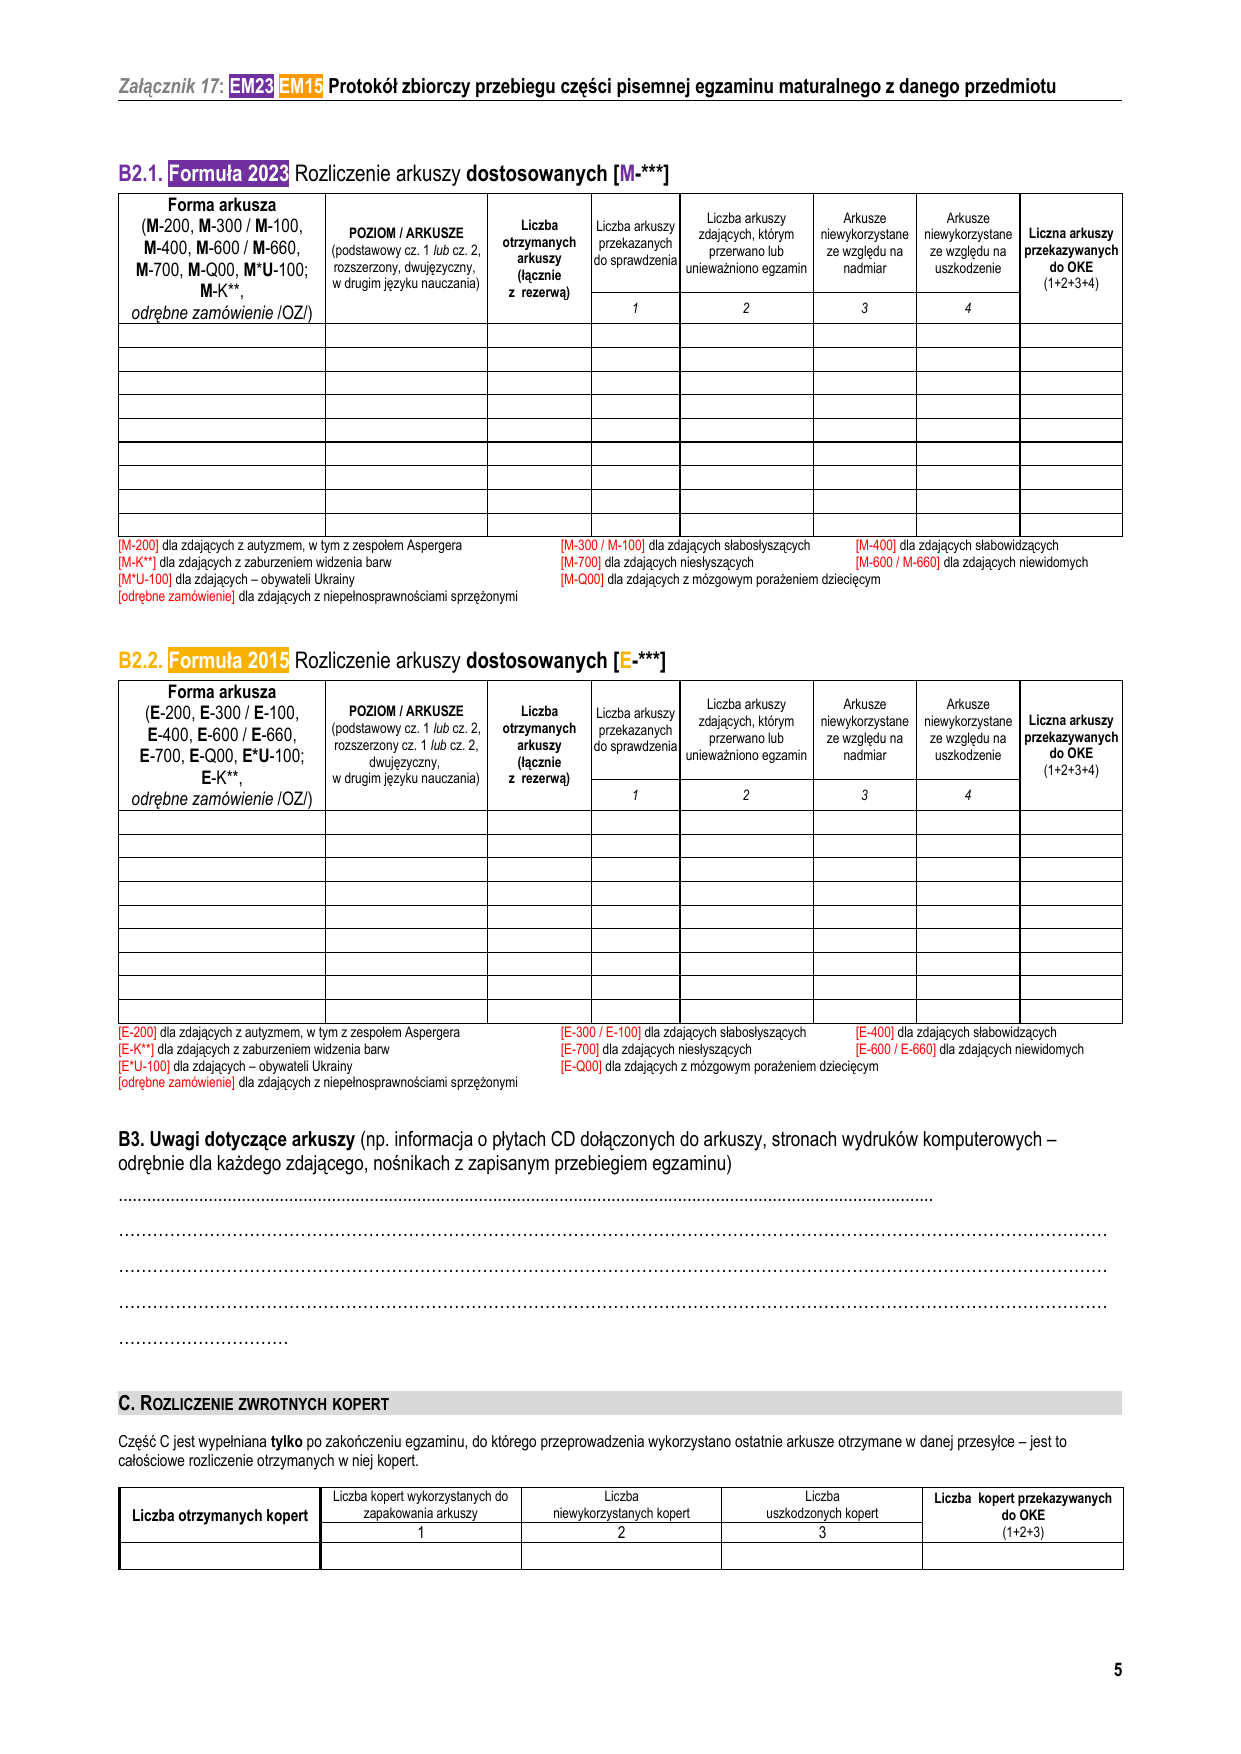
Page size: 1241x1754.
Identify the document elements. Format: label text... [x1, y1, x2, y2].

table_cell [592, 976, 679, 999]
table_cell [1021, 811, 1122, 833]
table_header Liczba arkuszy zdających, którym przerwano lub unieważniono egzamin [681, 194, 813, 292]
table_cell [119, 348, 325, 371]
table_cell [592, 419, 679, 441]
table_cell [592, 1000, 679, 1023]
table_cell [592, 324, 679, 347]
table_cell [119, 811, 325, 833]
table_cell [917, 858, 1019, 881]
table_header Liczba otrzymanych arkuszy (łącznie z rezerwą) [488, 681, 591, 810]
table_cell [814, 858, 916, 881]
table_cell [814, 929, 916, 952]
table_cell [681, 372, 813, 394]
table_cell [592, 466, 679, 489]
table_cell [917, 443, 1019, 465]
table_cell [488, 490, 591, 512]
table_cell [522, 1543, 721, 1569]
table_cell [1021, 976, 1122, 999]
table_cell [322, 1543, 521, 1569]
table_cell [119, 906, 325, 928]
table_cell [917, 490, 1019, 512]
table_cell [681, 466, 813, 489]
table_cell [917, 348, 1019, 371]
table_cell [1021, 1000, 1122, 1023]
table_cell [488, 466, 591, 489]
table_header Liczba arkuszy zdających, którym przerwano lub unieważniono egzamin [681, 681, 813, 779]
table_cell [326, 929, 487, 952]
table_cell [326, 906, 487, 928]
text Część C jest wypełniana tylko po zakończeniu egzaminu, do którego przeprowadzenia wykorzystano ostatnie arkusze otrzymane w danej przesyłce – jest to całościowe rozliczenie otrzymanych w niej kopert. [118, 1432, 1122, 1470]
table_header Arkusze niewykorzystane ze względu na uszkodzenie [917, 681, 1019, 779]
table_cell [326, 490, 487, 512]
table_cell 1 [322, 1523, 521, 1542]
table_cell [488, 929, 591, 952]
table_cell [119, 419, 325, 441]
table_cell [814, 811, 916, 833]
table_cell [592, 929, 679, 952]
table_header Liczba arkuszy przekazanych do sprawdzenia [592, 194, 679, 292]
table_cell [814, 906, 916, 928]
table_header Liczna arkuszy przekazywanych do OKE (1+2+3+4) [1021, 681, 1122, 810]
table_header Arkusze niewykorzystane ze względu na uszkodzenie [917, 194, 1019, 292]
table_cell [917, 419, 1019, 441]
table_cell [592, 953, 679, 975]
table_cell [488, 395, 591, 418]
table_cell [326, 419, 487, 441]
table_cell [814, 1000, 916, 1023]
table_cell [917, 929, 1019, 952]
table_cell [1021, 953, 1122, 975]
table_cell [326, 372, 487, 394]
table_cell [119, 858, 325, 881]
text C. Rozliczenie zwrotnych kopert [118, 1391, 1122, 1415]
text [M*U-100] dla zdających – obywateli Ukrainy [M-Q00] dla zdających z mózgowym porażeniem dziecięcym [118, 571, 1122, 587]
table_cell [1021, 882, 1122, 904]
table_cell [326, 811, 487, 833]
table_header Arkusze niewykorzystane ze względu na nadmiar [814, 681, 916, 779]
table_cell 1 [592, 780, 679, 810]
text [M-K**] dla zdających z zaburzeniem widzenia barw [M-700] dla zdających niesłyszących [M-600 / M-660] dla zdających niewidomych [118, 554, 1122, 571]
table_cell [814, 419, 916, 441]
table_cell [681, 324, 813, 347]
table_cell [119, 490, 325, 512]
table_cell [488, 906, 591, 928]
table_cell [326, 882, 487, 904]
table_cell [1021, 514, 1122, 536]
table_cell [488, 324, 591, 347]
table_cell [917, 976, 1019, 999]
table_header Forma arkusza (E-200, E-300 / E-100, E-400, E-600 / E-660, E-700, E-Q00, E*U-100; E-K**, odrębne zamówienie /OZ/) [119, 681, 325, 810]
table_cell [814, 395, 916, 418]
table_header POZIOM / ARKUSZE (podstawowy cz. 1 lub cz. 2, rozszerzony, dwujęzyczny, w drugim języku nauczania) [326, 194, 487, 323]
table_cell [917, 953, 1019, 975]
text ............................................................................................................................................................................………………………………………………………………………………………………………………………………………………………………………………………………………………………………………………………………………………………………………………………………………………………………………………………………………………………………………………………………………………………………………… [118, 1181, 1122, 1349]
text [M-200] dla zdających z autyzmem, w tym z zespołem Aspergera [M-300 / M-100] dla zdających słabosłyszących [M-400] dla zdających słabowidzących [118, 537, 1122, 554]
table_header Liczba niewykorzystanych kopert [522, 1488, 721, 1522]
table_cell [1021, 395, 1122, 418]
table_cell [488, 514, 591, 536]
table_cell [1021, 419, 1122, 441]
table_cell [1021, 466, 1122, 489]
text B2.1. Formuła 2023 Rozliczenie arkuszy dostosowanych [M-***] [289, 160, 1122, 187]
text [E-K**] dla zdających z zaburzeniem widzenia barw [E-700] dla zdających niesłyszących [E-600 / E-660] dla zdających niewidomych [118, 1041, 1122, 1057]
table_cell [592, 395, 679, 418]
table_cell [488, 882, 591, 904]
table_cell [326, 835, 487, 857]
table_cell [326, 466, 487, 489]
table_cell [488, 835, 591, 857]
table_cell [119, 443, 325, 465]
table_cell [681, 1000, 813, 1023]
table_cell [814, 953, 916, 975]
table_header Forma arkusza (M-200, M-300 / M-100, M-400, M-600 / M-660, M-700, M-Q00, M*U-100; M-K**, odrębne zamówienie /OZ/) [119, 194, 325, 323]
table_cell [814, 976, 916, 999]
table_cell [681, 953, 813, 975]
table_header Arkusze niewykorzystane ze względu na nadmiar [814, 194, 916, 292]
table_cell [592, 835, 679, 857]
table_cell [681, 882, 813, 904]
table_cell [488, 443, 591, 465]
table_cell [119, 929, 325, 952]
table_cell [917, 882, 1019, 904]
table_cell [814, 514, 916, 536]
text [E*U-100] dla zdających – obywateli Ukrainy [E-Q00] dla zdających z mózgowym porażeniem dziecięcym [118, 1057, 1122, 1074]
table_cell [592, 858, 679, 881]
table_cell [1021, 906, 1122, 928]
table_cell [814, 490, 916, 512]
table_cell 1 [592, 293, 679, 323]
table_cell [119, 324, 325, 347]
table_cell [488, 419, 591, 441]
table_cell [917, 514, 1019, 536]
table_cell [326, 514, 487, 536]
table_cell 4 [917, 293, 1019, 323]
table_cell 3 [722, 1523, 922, 1542]
table_header Liczna arkuszy przekazywanych do OKE (1+2+3+4) [1021, 194, 1122, 323]
table_cell [326, 858, 487, 881]
table_cell [1021, 858, 1122, 881]
table_cell [917, 811, 1019, 833]
table_header Liczba otrzymanych arkuszy (łącznie z rezerwą) [488, 194, 591, 323]
table_cell [121, 1543, 319, 1569]
table_cell [681, 858, 813, 881]
table_cell [681, 348, 813, 371]
table_cell [326, 976, 487, 999]
table_header Liczba kopert wykorzystanych do zapakowania arkuszy [322, 1488, 521, 1522]
table_cell [592, 443, 679, 465]
table_cell [488, 372, 591, 394]
table_cell [917, 466, 1019, 489]
table_cell [917, 395, 1019, 418]
table_cell [681, 929, 813, 952]
table_header Liczba uszkodzonych kopert [722, 1488, 922, 1522]
table_cell [488, 811, 591, 833]
table_cell [592, 490, 679, 512]
table_cell [119, 953, 325, 975]
table_cell [326, 324, 487, 347]
table_cell [326, 1000, 487, 1023]
table_cell [814, 372, 916, 394]
text B2.2. Formuła 2015 Rozliczenie arkuszy dostosowanych [E-***] [289, 647, 1122, 673]
text [odrębne zamówienie] dla zdających z niepełnosprawnościami sprzężonymi [118, 1074, 1122, 1091]
table_cell [814, 443, 916, 465]
table_cell [119, 976, 325, 999]
table_cell [681, 514, 813, 536]
table_header Liczba arkuszy przekazanych do sprawdzenia [592, 681, 679, 779]
table_cell 3 [814, 780, 916, 810]
text [E-200] dla zdających z autyzmem, w tym z zespołem Aspergera [E-300 / E-100] dla zdających słabosłyszących [E-400] dla zdających słabowidzących [118, 1024, 1122, 1041]
table_cell [814, 324, 916, 347]
table_cell [1021, 324, 1122, 347]
table_cell [917, 1000, 1019, 1023]
table_cell 4 [917, 780, 1019, 810]
table_cell [592, 882, 679, 904]
table_cell [917, 835, 1019, 857]
text B3. Uwagi dotyczące arkuszy (np. informacja o płytach CD dołączonych do arkuszy, stronach wydruków komputerowych – odrębnie dla każdego zdającego, nośnikach z zapisanym przebiegiem egzaminu) [118, 1127, 1122, 1175]
table_cell [488, 976, 591, 999]
table_cell [326, 348, 487, 371]
table_cell [814, 882, 916, 904]
table_cell [681, 419, 813, 441]
table_cell [326, 443, 487, 465]
table_header Liczba otrzymanych kopert [121, 1488, 319, 1542]
table_cell 3 [814, 293, 916, 323]
table_cell [1021, 348, 1122, 371]
table_cell [1021, 372, 1122, 394]
table_cell [326, 395, 487, 418]
table_cell 2 [522, 1523, 721, 1542]
table_cell [119, 1000, 325, 1023]
table_cell [681, 906, 813, 928]
table_cell [681, 811, 813, 833]
table_cell [592, 348, 679, 371]
table_cell [917, 372, 1019, 394]
table_cell [119, 466, 325, 489]
table_cell [592, 906, 679, 928]
table_cell [814, 835, 916, 857]
table_cell [326, 953, 487, 975]
table_cell [592, 811, 679, 833]
table_cell [814, 466, 916, 489]
table_cell [119, 882, 325, 904]
table_cell [917, 324, 1019, 347]
text [odrębne zamówienie] dla zdających z niepełnosprawnościami sprzężonymi [118, 587, 1122, 604]
table_cell [119, 835, 325, 857]
table_cell [681, 443, 813, 465]
table_cell [119, 395, 325, 418]
table_cell [488, 1000, 591, 1023]
table_cell [119, 514, 325, 536]
table_cell [681, 395, 813, 418]
table_cell [1021, 443, 1122, 465]
table_cell [722, 1543, 922, 1569]
table_cell [592, 514, 679, 536]
table_cell [488, 858, 591, 881]
table_cell [681, 835, 813, 857]
table_header Liczba kopert przekazywanych do OKE (1+2+3) [923, 1488, 1123, 1542]
table_cell 2 [681, 293, 813, 323]
table_cell 2 [681, 780, 813, 810]
table_cell [488, 348, 591, 371]
table_cell [681, 490, 813, 512]
table_cell [1021, 835, 1122, 857]
table_cell [119, 372, 325, 394]
table_cell [488, 953, 591, 975]
table_cell [1021, 490, 1122, 512]
table_header POZIOM / ARKUSZE (podstawowy cz. 1 lub cz. 2, rozszerzony cz. 1 lub cz. 2, dwujęzyczny, w drugim języku nauczania) [326, 681, 487, 810]
table_cell [681, 976, 813, 999]
table_cell [917, 906, 1019, 928]
table_cell [1021, 929, 1122, 952]
table_cell [814, 348, 916, 371]
table_cell [592, 372, 679, 394]
table_cell [923, 1543, 1123, 1569]
